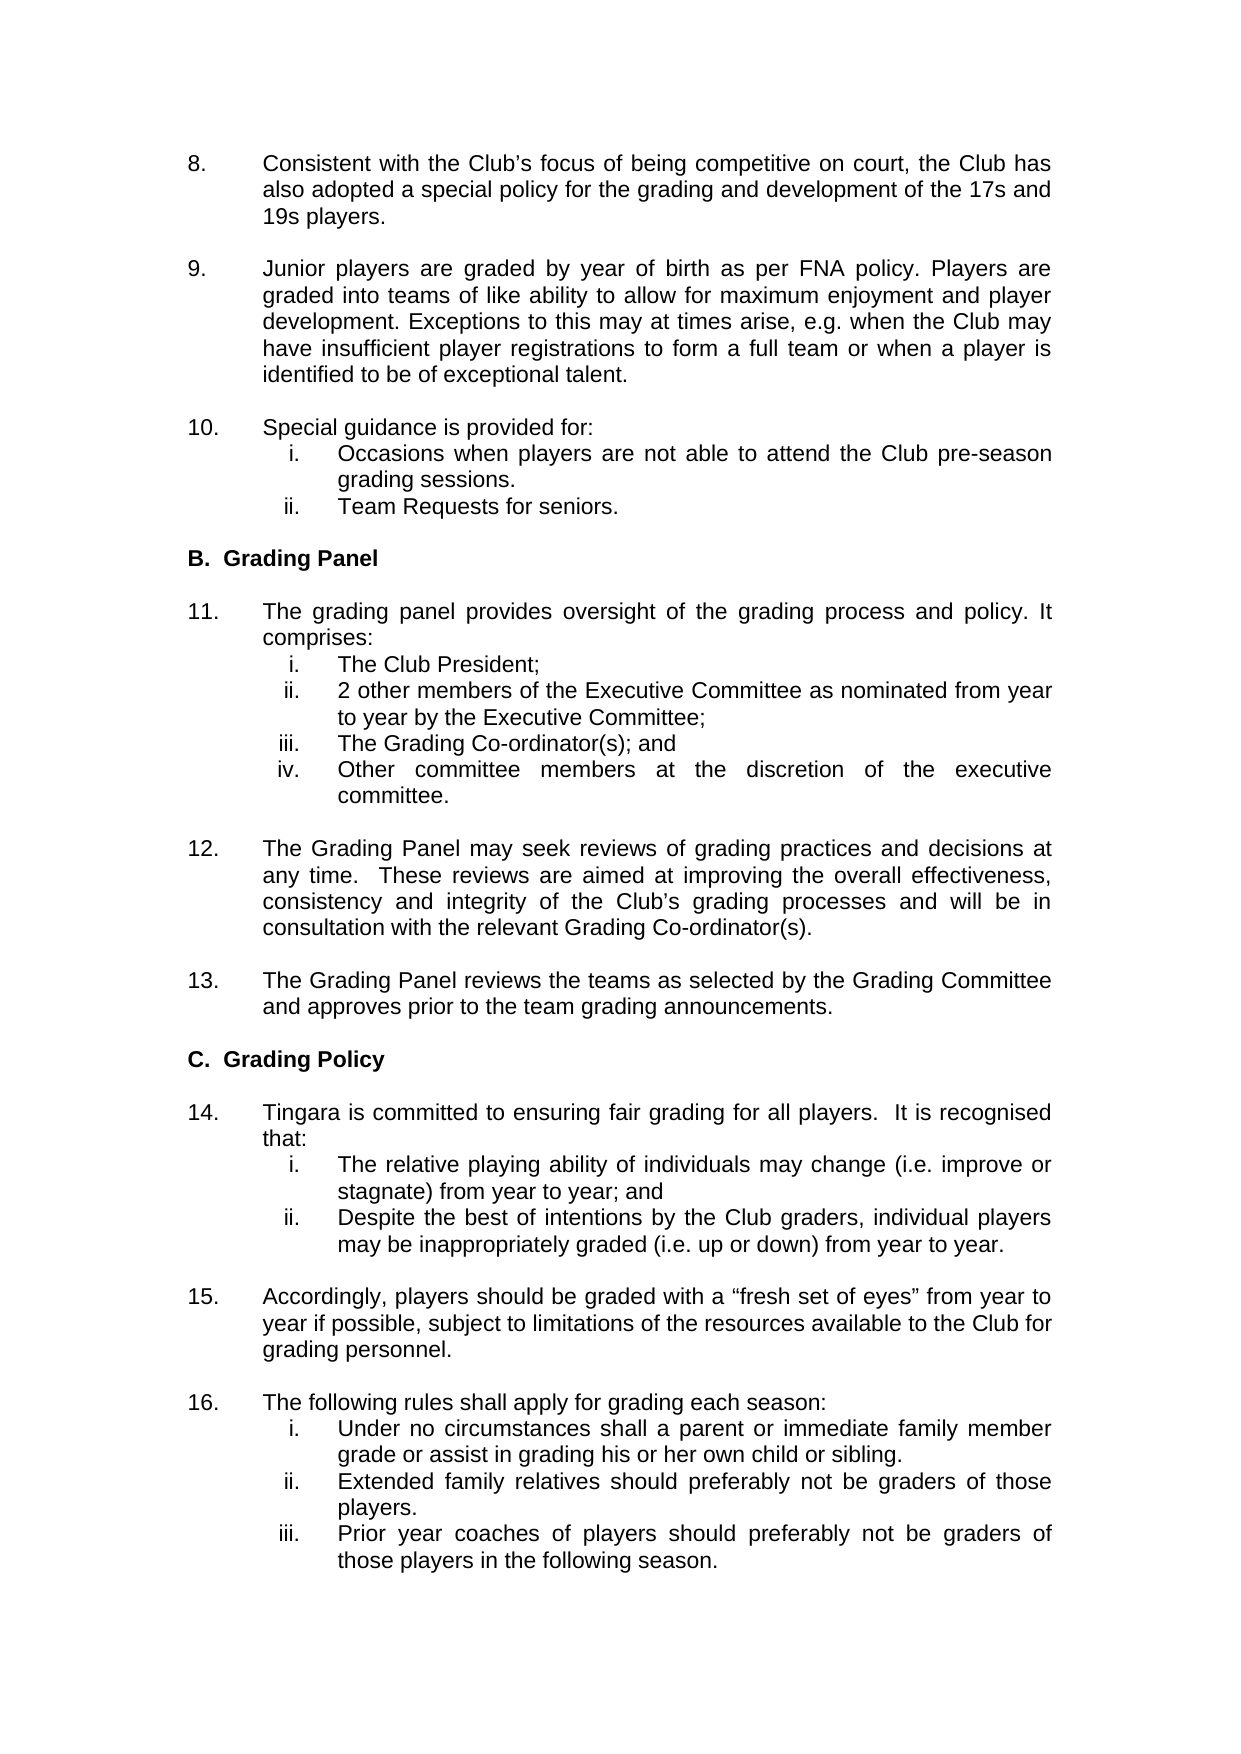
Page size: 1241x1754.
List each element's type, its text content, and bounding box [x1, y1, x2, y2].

list Accordingly, players should be graded with a “fresh set of eyes” from year to year if possible, subject to limitations of the resources available to the Club for grading personnel. [187, 1283, 1053, 1362]
list Other committee members at the discretion of the executive committee. [300, 756, 1053, 809]
list Prior year coaches of players should preferably not be graders of those players in the following season. [300, 1520, 1053, 1573]
list The Club President; [300, 651, 1053, 677]
list Under no circumstances shall a parent or immediate family member grade or assist in grading his or her own child or sibling. [300, 1415, 1053, 1468]
list The following rules shall apply for grading each season: [187, 1389, 1053, 1415]
list The Grading Panel may seek reviews of grading practices and decisions at any time. These reviews are aimed at improving the overall effectiveness, consistency and integrity of the Club’s grading processes and will be in consultation with the relevant Grading Co-ordinator(s). [187, 835, 1053, 941]
list Occasions when players are not able to attend the Club pre-season grading sessions. [300, 440, 1053, 493]
list 2 other members of the Executive Committee as nominated from year to year by the Executive Committee; [300, 677, 1053, 730]
list The Grading Co-ordinator(s); and [300, 730, 1053, 756]
list Tingara is committed to ensuring fair grading for all players. It is recognised that: [187, 1099, 1053, 1151]
list Consistent with the Club’s focus of being competitive on court, the Club has also adopted a special policy for the grading and development of the 17s and 19s players. [187, 150, 1053, 229]
list Extended family relatives should preferably not be graders of those players. [300, 1468, 1053, 1520]
list The Grading Panel reviews the teams as selected by the Grading Committee and approves prior to the team grading announcements. [187, 967, 1053, 1020]
list Special guidance is provided for: [187, 413, 1053, 440]
list Junior players are graded by year of birth as per FNA policy. Players are graded into teams of like ability to allow for maximum enjoyment and player development. Exceptions to this may at times arise, e.g. when the Club may have insufficient player registrations to form a full team or when a player is identified to be of exceptional talent. [187, 255, 1053, 387]
list The grading panel provides oversight of the grading process and policy. It comprises: [187, 598, 1053, 651]
list Despite the best of intentions by the Club graders, individual players may be inappropriately graded (i.e. up or down) from year to year. [300, 1204, 1053, 1257]
list Team Requests for seniors. [300, 493, 1053, 519]
text B. Grading Panel [187, 545, 1053, 572]
list The relative playing ability of individuals may change (i.e. improve or stagnate) from year to year; and [300, 1151, 1053, 1204]
text C. Grading Policy [187, 1046, 1053, 1072]
